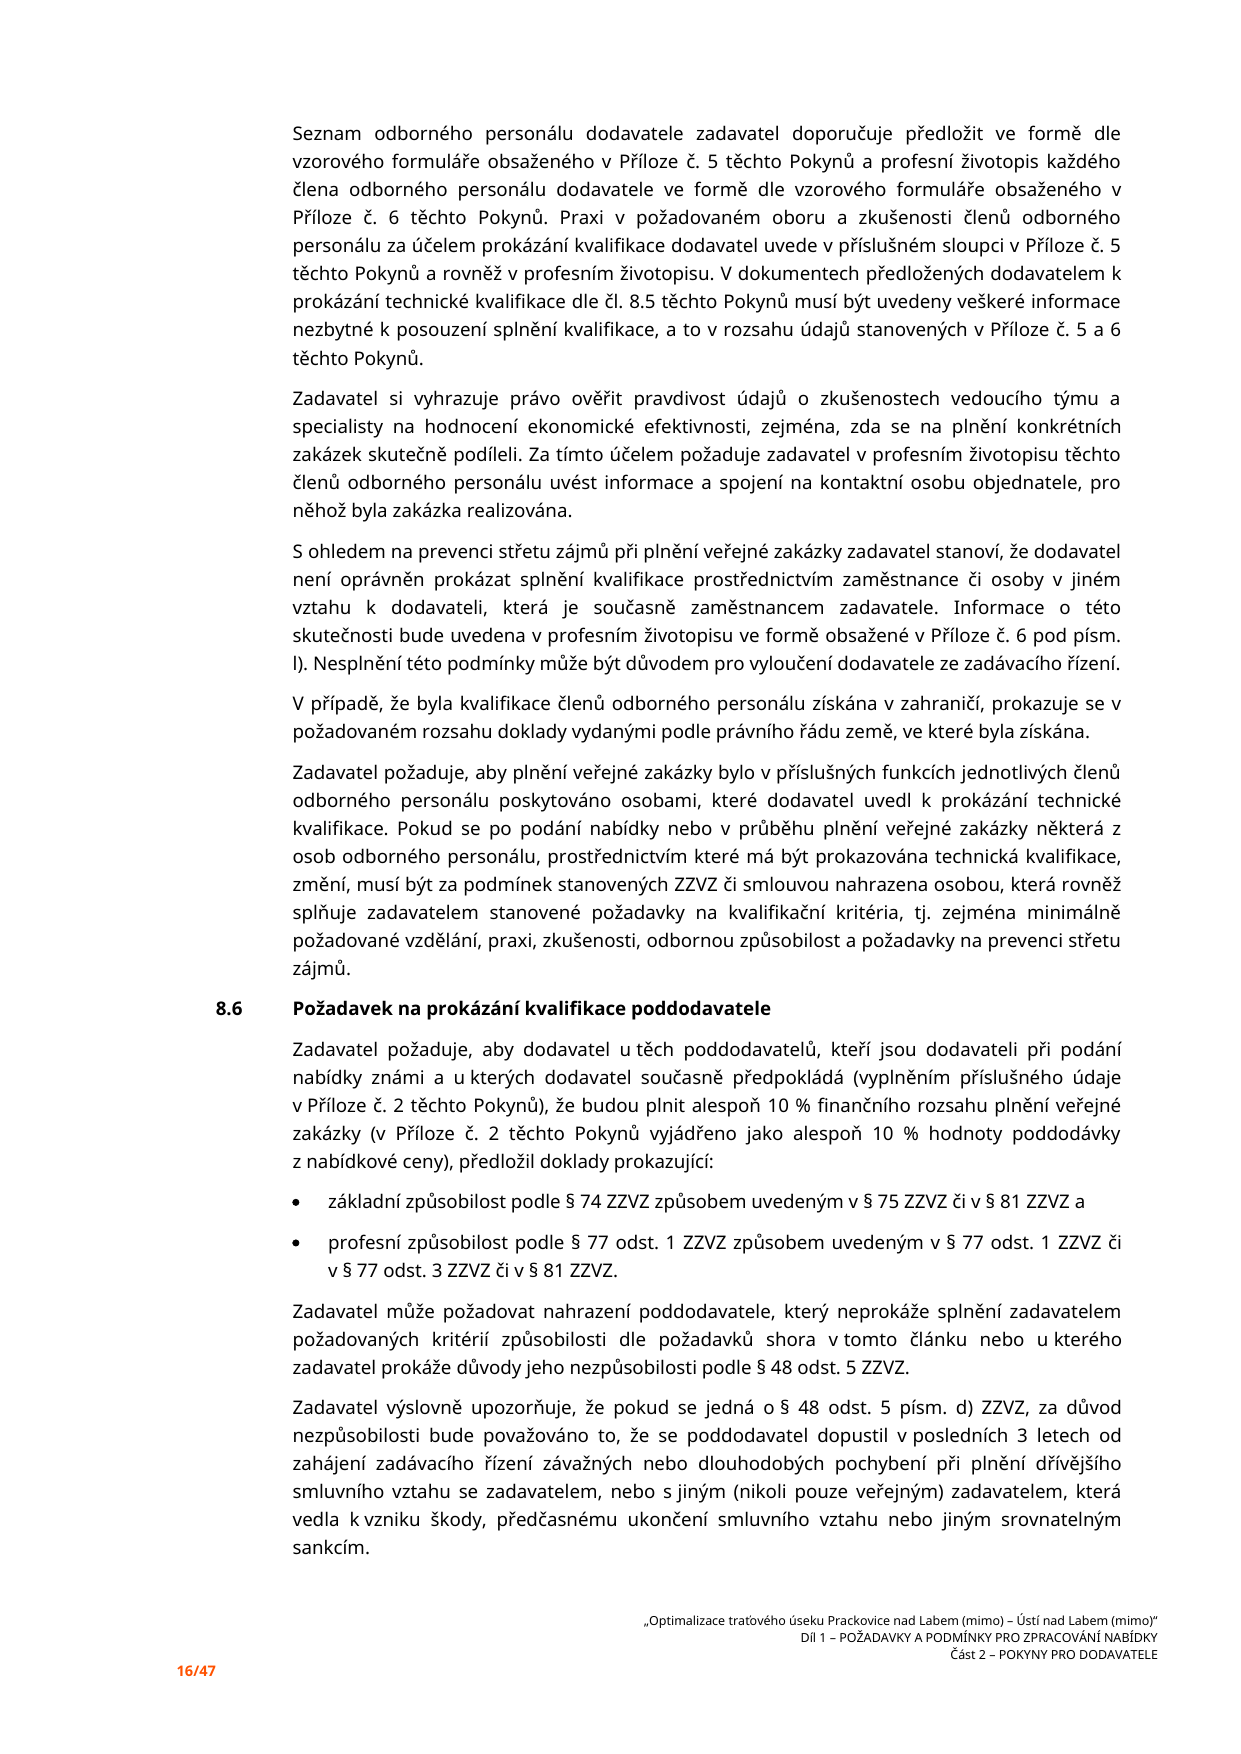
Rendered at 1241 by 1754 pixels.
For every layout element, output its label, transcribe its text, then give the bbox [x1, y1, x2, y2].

text Zadavatel výslovně upozorňuje, že pokud se jedná o § 48 odst. 5 písm. d) ZZVZ, za důvod nezpůsobilosti bude považováno to, že se poddodavatel dopustil v posledních 3 letech od zahájení zadávacího řízení závažných nebo dlouhodobých pochybení při plnění dřívějšího smluvního vztahu se zadavatelem, nebo s jiným (nikoli pouze veřejným) zadavatelem, která vedla k vzniku škody, předčasnému ukončení smluvního vztahu nebo jiným srovnatelným sankcím. [292, 1394, 1122, 1560]
text Zadavatel požaduje, aby dodavatel u těch poddodavatelů, kteří jsou dodavateli při podání nabídky známi a u kterých dodavatel současně předpokládá (vyplněním příslušného údaje v Příloze č. 2 těchto Pokynů), že budou plnit alespoň 10 % finančního rozsahu plnění veřejné zakázky (v Příloze č. 2 těchto Pokynů vyjádřeno jako alespoň 10 % hodnoty poddodávky z nabídkové ceny), předložil doklady prokazující: [292, 1036, 1122, 1174]
text profesní způsobilost podle § 77 odst. 1 ZZVZ způsobem uvedeným v § 77 odst. 1 ZZVZ či v § 77 odst. 3 ZZVZ či v § 81 ZZVZ. [292, 1229, 1122, 1283]
text S ohledem na prevenci střetu zájmů při plnění veřejné zakázky zadavatel stanoví, že dodavatel není oprávněn prokázat splnění kvalifikace prostřednictvím zaměstnance či osoby v jiném vztahu k dodavateli, která je současně zaměstnancem zadavatele. Informace o této skutečnosti bude uvedena v profesním životopisu ve formě obsažené v Příloze č. 6 pod písm. l). Nesplnění této podmínky může být důvodem pro vyloučení dodavatele ze zadávacího řízení. [292, 538, 1122, 676]
text Zadavatel může požadovat nahrazení poddodavatele, který neprokáže splnění zadavatelem požadovaných kritérií způsobilosti dle požadavků shora v tomto článku nebo u kterého zadavatel prokáže důvody jeho nezpůsobilosti podle § 48 odst. 5 ZZVZ. [292, 1298, 1122, 1379]
text Zadavatel si vyhrazuje právo ověřit pravdivost údajů o zkušenostech vedoucího týmu a specialisty na hodnocení ekonomické efektivnosti, zejména, zda se na plnění konkrétních zakázek skutečně podíleli. Za tímto účelem požaduje zadavatel v profesním životopisu těchto členů odborného personálu uvést informace a spojení na kontaktní osobu objednatele, pro něhož byla zakázka realizována. [292, 385, 1122, 523]
text Požadavek na prokázání kvalifikace poddodavatele [216, 996, 1122, 1021]
text základní způsobilost podle § 74 ZZVZ způsobem uvedeným v § 75 ZZVZ či v § 81 ZZVZ a [292, 1189, 1122, 1214]
text V případě, že byla kvalifikace členů odborného personálu získána v zahraničí, prokazuje se v požadovaném rozsahu doklady vydanými podle právního řádu země, ve které byla získána. [292, 691, 1122, 744]
text Seznam odborného personálu dodavatele zadavatel doporučuje předložit ve formě dle vzorového formuláře obsaženého v Příloze č. 5 těchto Pokynů a profesní životopis každého člena odborného personálu dodavatele ve formě dle vzorového formuláře obsaženého v Příloze č. 6 těchto Pokynů. Praxi v požadovaném oboru a zkušenosti členů odborného personálu za účelem prokázání kvalifikace dodavatel uvede v příslušném sloupci v Příloze č. 5 těchto Pokynů a rovněž v profesním životopisu. V dokumentech předložených dodavatelem k prokázání technické kvalifikace dle čl. 8.5 těchto Pokynů musí být uvedeny veškeré informace nezbytné k posouzení splnění kvalifikace, a to v rozsahu údajů stanovených v Příloze č. 5 a 6 těchto Pokynů. [292, 121, 1122, 370]
text Zadavatel požaduje, aby plnění veřejné zakázky bylo v příslušných funkcích jednotlivých členů odborného personálu poskytováno osobami, které dodavatel uvedl k prokázání technické kvalifikace. Pokud se po podání nabídky nebo v průběhu plnění veřejné zakázky některá z osob odborného personálu, prostřednictvím které má být prokazována technická kvalifikace, změní, musí být za podmínek stanovených ZZVZ či smlouvou nahrazena osobou, která rovněž splňuje zadavatelem stanovené požadavky na kvalifikační kritéria, tj. zejména minimálně požadované vzdělání, praxi, zkušenosti, odbornou způsobilost a požadavky na prevenci střetu zájmů. [292, 759, 1122, 981]
